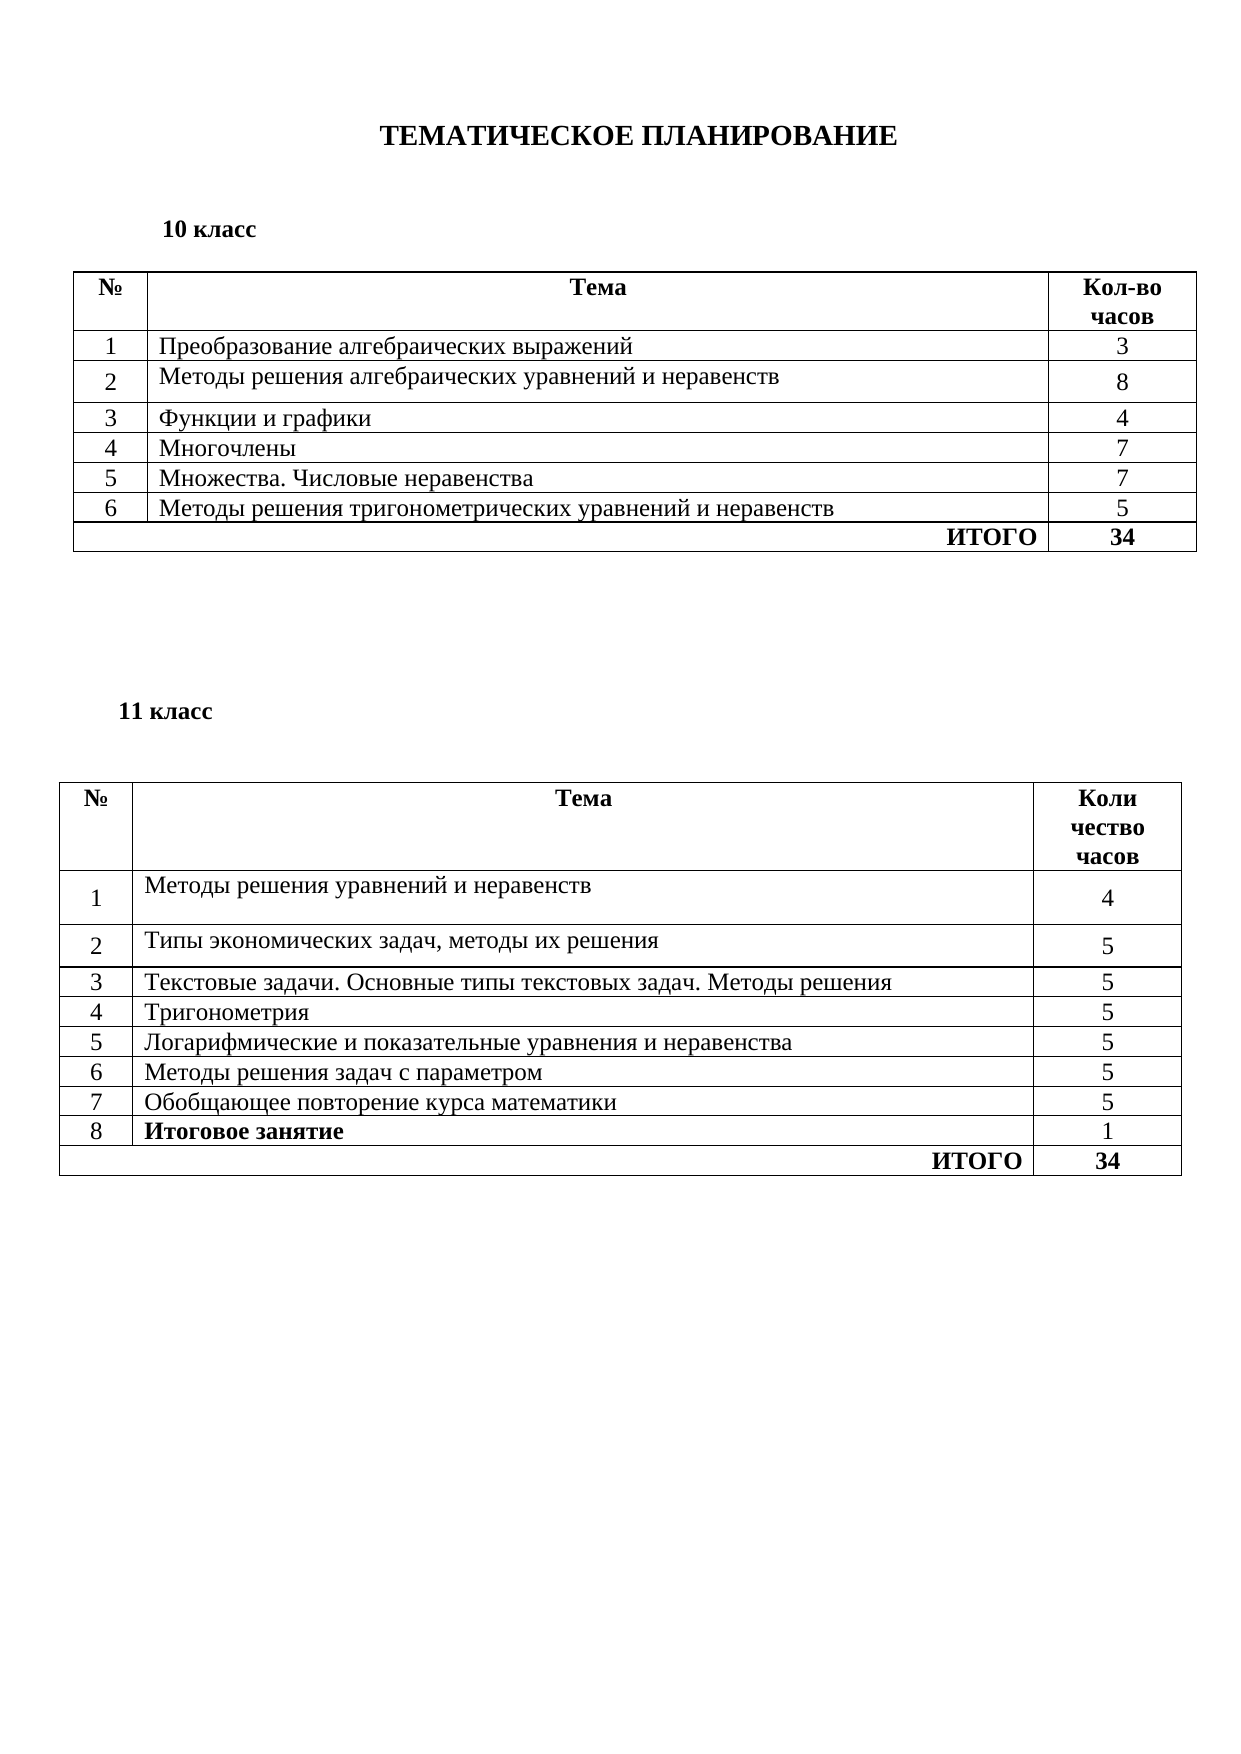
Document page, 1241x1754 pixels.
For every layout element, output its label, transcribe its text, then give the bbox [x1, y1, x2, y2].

text 10 класс [156, 214, 1122, 243]
table_cell Многочлены [148, 433, 1048, 462]
table_cell 4 [60, 997, 132, 1026]
table_cell 5 [60, 1027, 132, 1056]
table_cell Методы решения задач с параметром [133, 1057, 1033, 1086]
table_cell Методы решения тригонометрических уравнений и неравенств [148, 493, 1048, 521]
table_cell 3 [60, 968, 132, 996]
table_cell Методы решения алгебраических уравнений и неравенств [148, 361, 1048, 402]
table_cell 5 [1049, 493, 1196, 521]
table_cell ИТОГО [74, 523, 1048, 551]
table_cell Методы решения уравнений и неравенств [133, 871, 1033, 924]
table_cell Множества. Числовые неравенства [148, 463, 1048, 492]
table_cell 34 [1034, 1146, 1181, 1175]
table_cell 5 [1034, 1087, 1181, 1115]
table_cell 2 [74, 361, 147, 402]
table_cell 5 [1034, 968, 1181, 996]
table_cell 5 [1034, 997, 1181, 1026]
table_header № [74, 273, 147, 330]
table_cell 6 [74, 493, 147, 521]
table_cell 5 [74, 463, 147, 492]
table_header Коли чество часов [1034, 783, 1181, 869]
table_cell 1 [1034, 1116, 1181, 1145]
table_cell Логарифмические и показательные уравнения и неравенства [133, 1027, 1033, 1056]
table_cell 5 [1034, 1057, 1181, 1086]
table_header Тема [148, 273, 1048, 330]
table_cell 3 [74, 403, 147, 432]
table_cell ИТОГО [60, 1146, 1033, 1175]
table_cell 3 [1049, 331, 1196, 360]
table_cell 7 [1049, 433, 1196, 462]
table_cell Обобщающее повторение курса математики [133, 1087, 1033, 1115]
table_cell 7 [1049, 463, 1196, 492]
table_cell 6 [60, 1057, 132, 1086]
list 11 класс [118, 696, 1122, 725]
table_cell 4 [1049, 403, 1196, 432]
table_cell Итоговое занятие [133, 1116, 1033, 1145]
text ТЕМАТИЧЕСКОЕ ПЛАНИРОВАНИЕ [156, 118, 1122, 152]
table_cell 2 [60, 925, 132, 966]
table_cell 34 [1049, 523, 1196, 551]
table_cell 5 [1034, 1027, 1181, 1056]
table_cell 5 [1034, 925, 1181, 966]
table_cell 4 [74, 433, 147, 462]
table_header Кол-во часов [1049, 273, 1196, 330]
table_cell Преобразование алгебраических выражений [148, 331, 1048, 360]
table_cell 8 [60, 1116, 132, 1145]
table_cell 4 [1034, 871, 1181, 924]
table_header № [60, 783, 132, 869]
table_cell 1 [74, 331, 147, 360]
table_cell Типы экономических задач, методы их решения [133, 925, 1033, 966]
table_header Тема [133, 783, 1033, 869]
table_cell Тригонометрия [133, 997, 1033, 1026]
table_cell 8 [1049, 361, 1196, 402]
table_cell Текстовые задачи. Основные типы текстовых задач. Методы решения [133, 968, 1033, 996]
table_cell 7 [60, 1087, 132, 1115]
table_cell Функции и графики [148, 403, 1048, 432]
table_cell 1 [60, 871, 132, 924]
